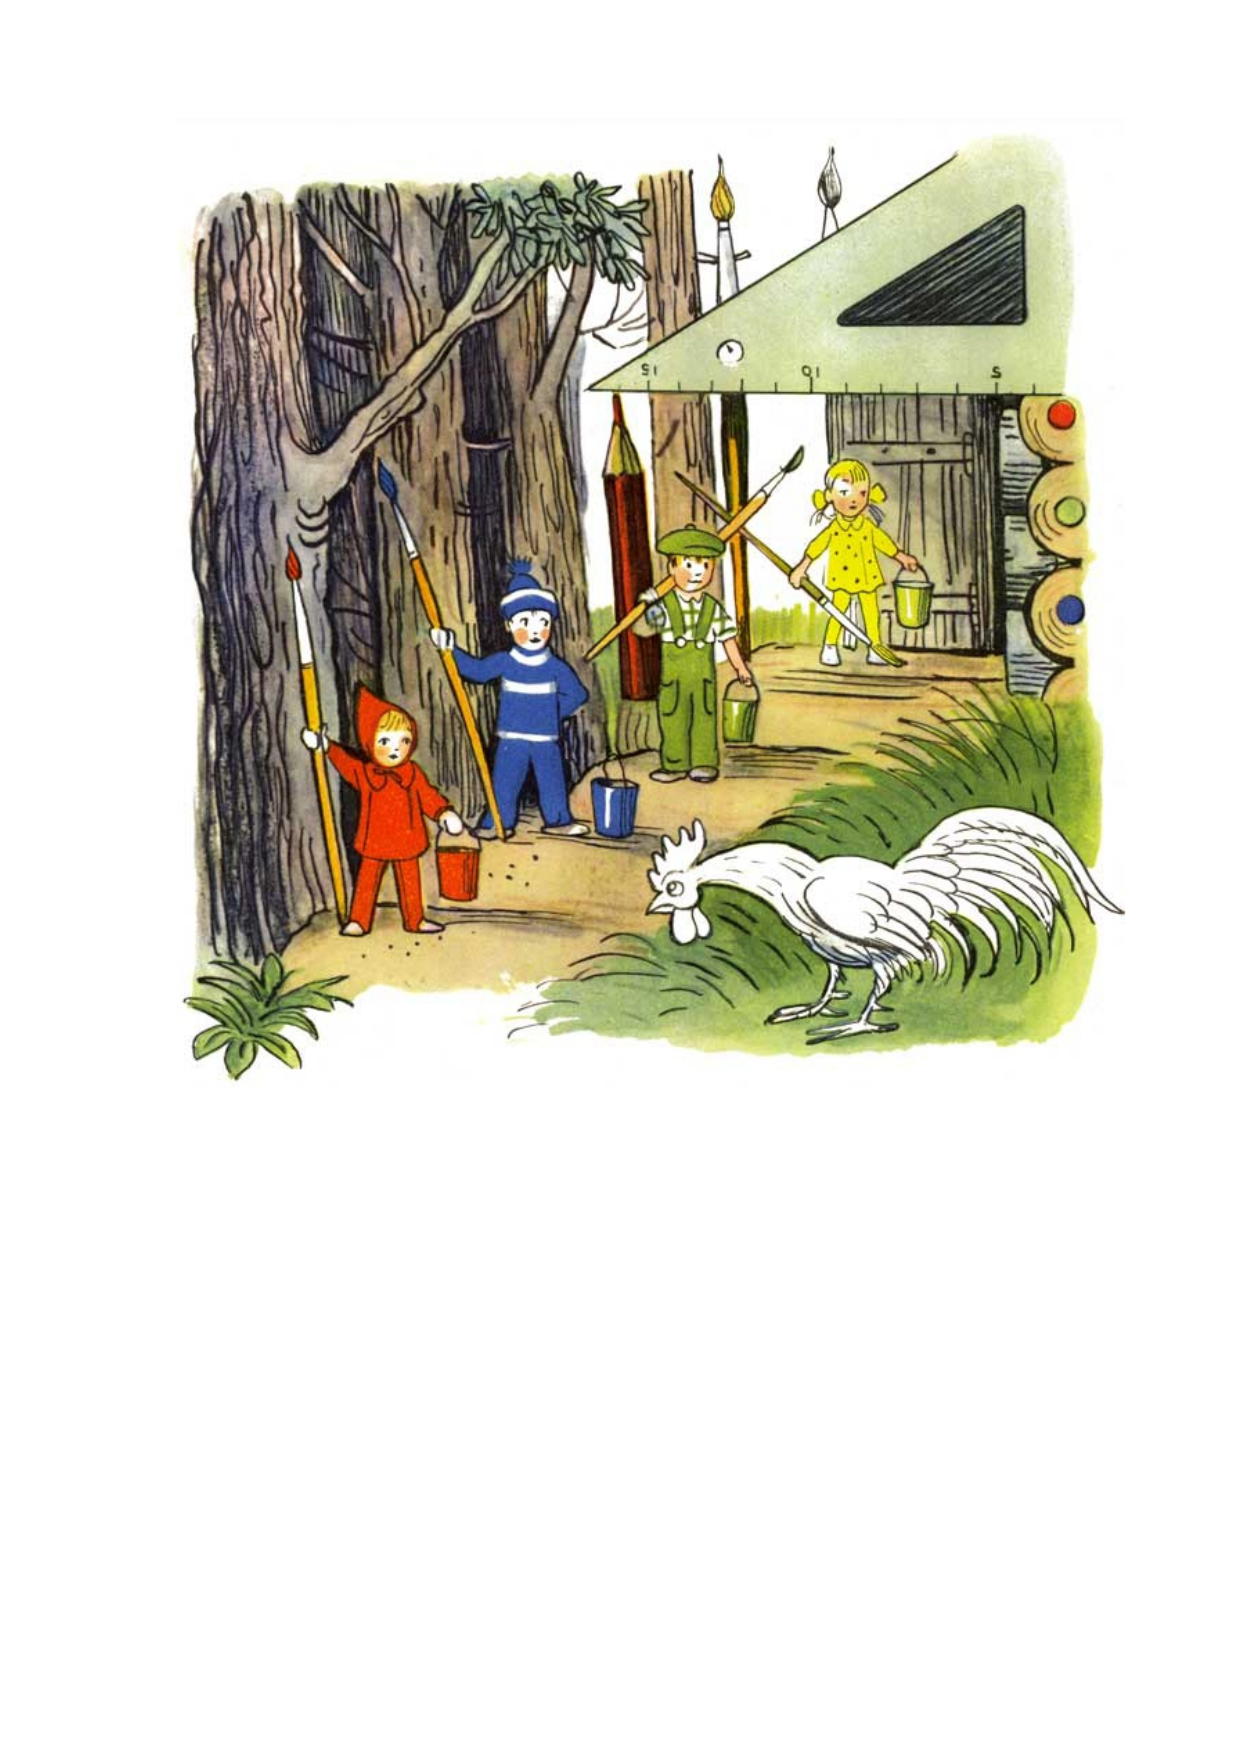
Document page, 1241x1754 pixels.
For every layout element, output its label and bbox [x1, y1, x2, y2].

picture [177, 118, 1126, 1090]
